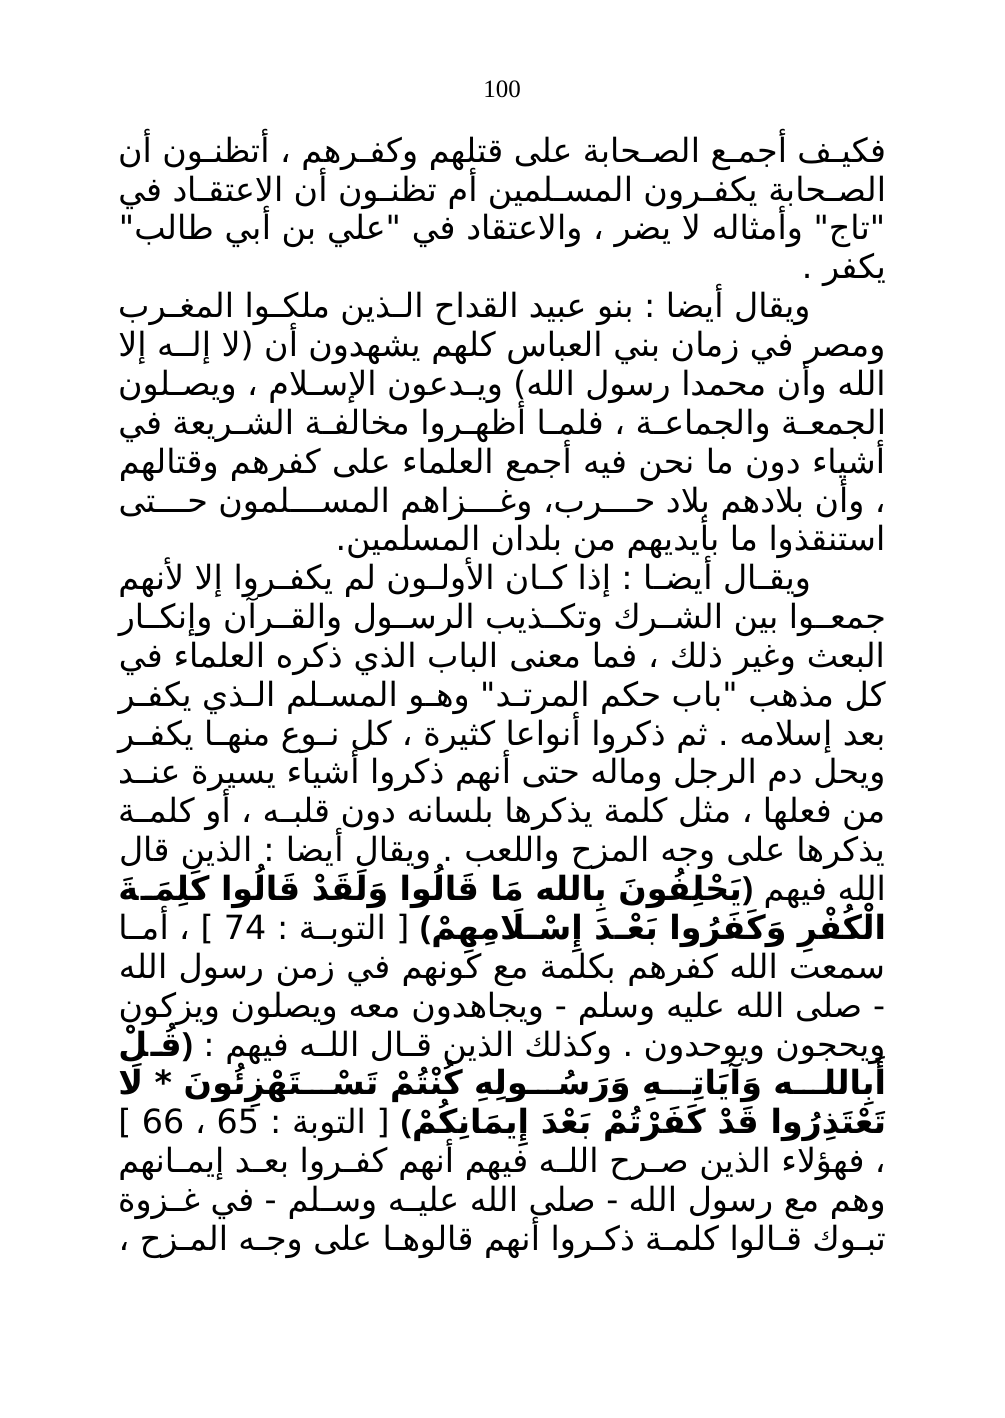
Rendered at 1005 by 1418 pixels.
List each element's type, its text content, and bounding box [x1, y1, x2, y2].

text ويقال أيضا : بنو عبيد القداح الذين ملكوا المغرب ومصر في زمان بني العباس كلهم يشهدون أن (لا إله إلا الله وأن محمدا رسول الله) ويدعون الإسلام ، ويصلون الجمعة والجماعة ، فلما أظهروا مخالفة الشريعة في أشياء دون ما نحن فيه أجمع العلماء على كفرهم وقتالهم ، وأن بلادهم بلاد حرب، وغزاهم المسلمون حتى استنقذوا ما بأيديهم من بلدان المسلمين. [118, 287, 886, 559]
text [118, 131, 886, 287]
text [118, 559, 886, 1258]
